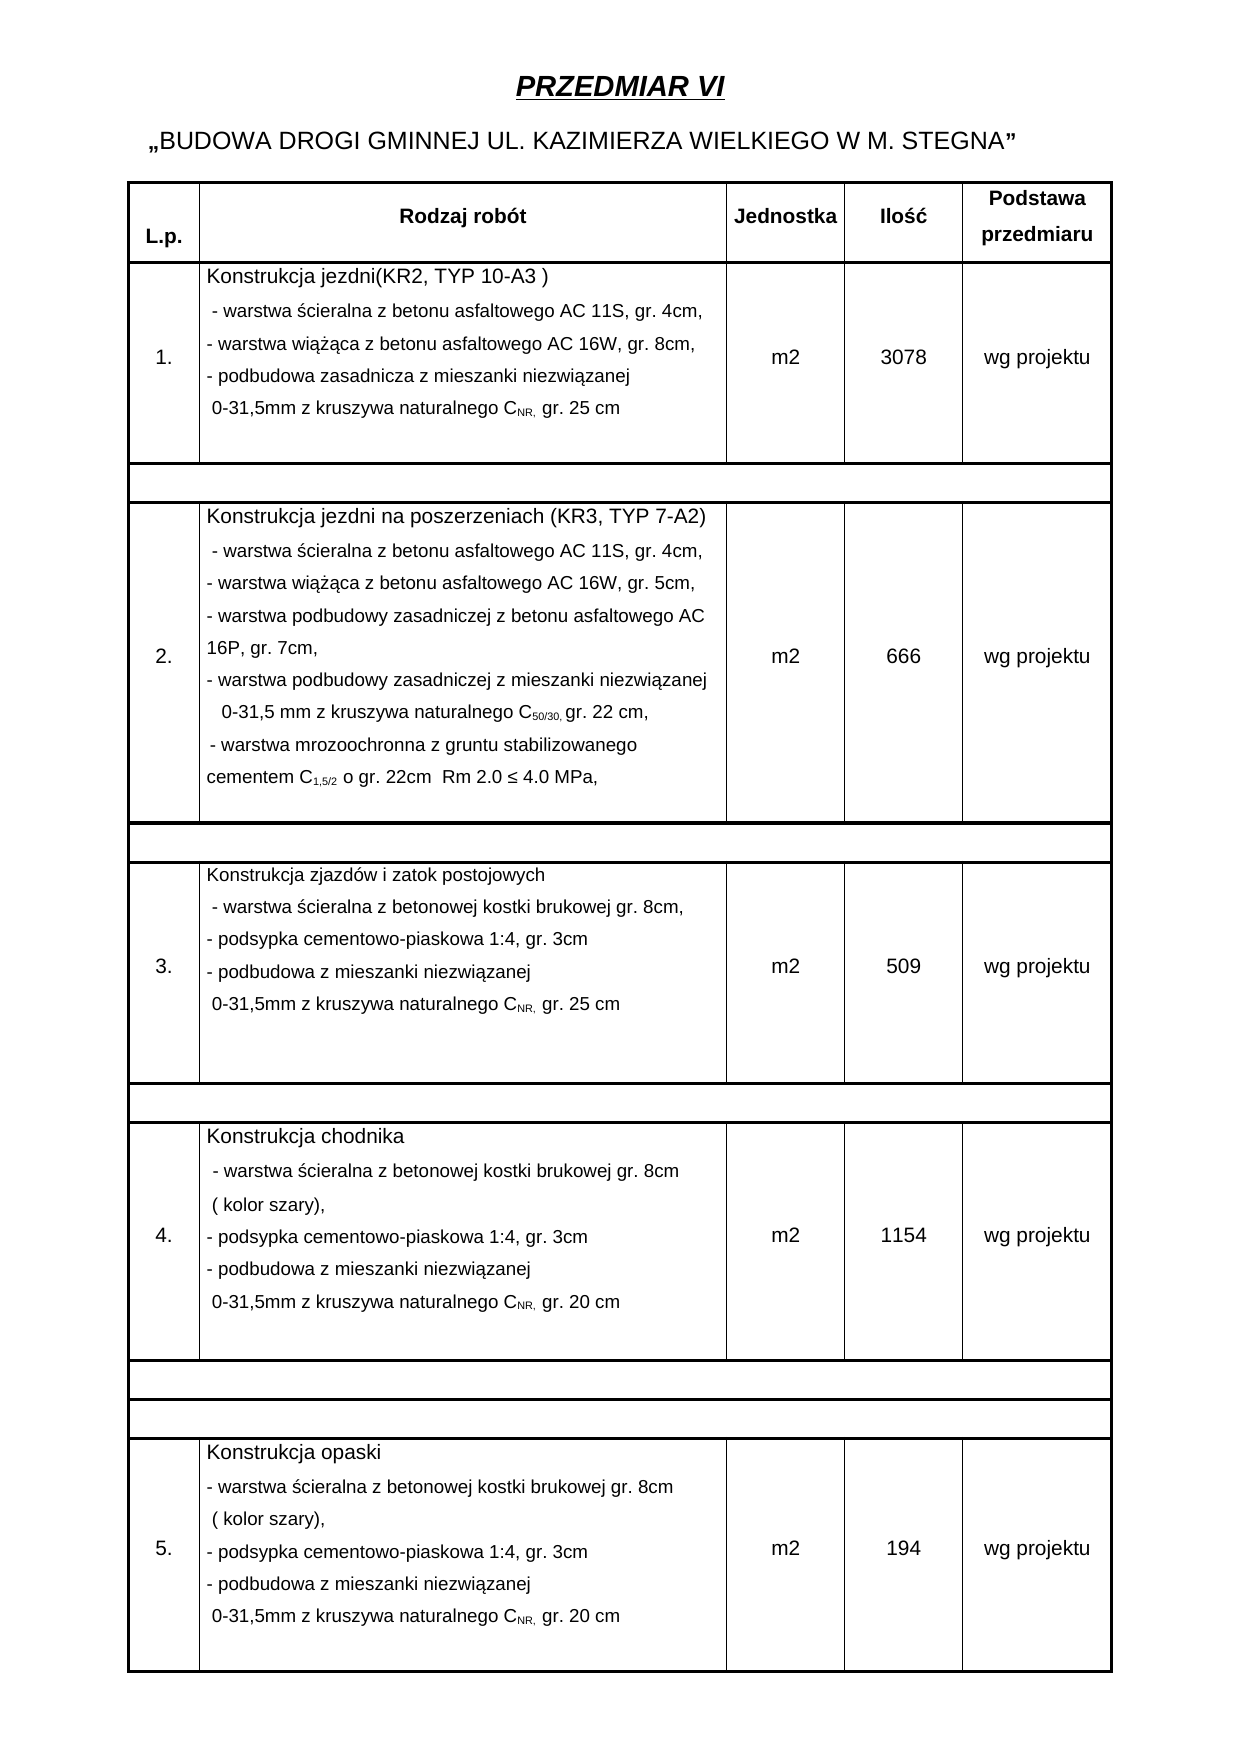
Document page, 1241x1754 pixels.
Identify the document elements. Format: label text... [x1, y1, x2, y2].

table_cell 1. [130, 264, 199, 462]
table_cell 1154 [845, 1124, 962, 1359]
table_cell 4. [130, 1124, 199, 1359]
text „BUDOWA DROGI GMINNEJ UL. KAZIMIERZA WIELKIEGO W M. STEGNA” [148, 126, 1093, 155]
table_cell wg projektu [963, 1124, 1110, 1359]
table_cell wg projektu [963, 264, 1110, 462]
table_cell Konstrukcja jezdni(KR2, TYP 10-A3 ) - warstwa ścieralna z betonu asfaltowego AC 11S, gr. 4cm, - warstwa wiążąca z betonu asfaltowego AC 16W, gr. 8cm, - podbudowa zasadnicza z mieszanki niezwiązanej 0-31,5mm z kruszywa naturalnego CNR, gr. 25 cm [200, 264, 726, 462]
table_cell m2 [727, 1124, 844, 1359]
table_cell [130, 1362, 1110, 1398]
table_header L.p. [130, 184, 199, 261]
table_header Podstawa przedmiaru [963, 184, 1110, 261]
table_cell m2 [727, 864, 844, 1082]
table_cell Konstrukcja chodnika - warstwa ścieralna z betonowej kostki brukowej gr. 8cm ( kolor szary), - podsypka cementowo-piaskowa 1:4, gr. 3cm - podbudowa z mieszanki niezwiązanej 0-31,5mm z kruszywa naturalnego CNR, gr. 20 cm [200, 1124, 726, 1359]
table_cell 509 [845, 864, 962, 1082]
table_cell wg projektu [963, 864, 1110, 1082]
table_cell m2 [727, 504, 844, 821]
subtitle PRZEDMIAR VI [148, 69, 1093, 103]
table_cell 5. [130, 1440, 199, 1669]
table_cell [130, 1085, 1110, 1121]
table_cell 2. [130, 504, 199, 821]
table_cell wg projektu [963, 504, 1110, 821]
table_cell [130, 825, 1110, 861]
table_header Rodzaj robót [200, 184, 726, 261]
table_cell m2 [727, 264, 844, 462]
table_cell 3078 [845, 264, 962, 462]
table_cell Konstrukcja jezdni na poszerzeniach (KR3, TYP 7-A2) - warstwa ścieralna z betonu asfaltowego AC 11S, gr. 4cm, - warstwa wiążąca z betonu asfaltowego AC 16W, gr. 5cm, - warstwa podbudowy zasadniczej z betonu asfaltowego AC 16P, gr. 7cm, - warstwa podbudowy zasadniczej z mieszanki niezwiązanej 0-31,5 mm z kruszywa naturalnego C50/30, gr. 22 cm, - warstwa mrozoochronna z gruntu stabilizowanego cementem C1,5/2 o gr. 22cm Rm 2.0 ≤ 4.0 MPa, [200, 504, 726, 821]
table_cell Konstrukcja zjazdów i zatok postojowych - warstwa ścieralna z betonowej kostki brukowej gr. 8cm, - podsypka cementowo-piaskowa 1:4, gr. 3cm - podbudowa z mieszanki niezwiązanej 0-31,5mm z kruszywa naturalnego CNR, gr. 25 cm [200, 864, 726, 1082]
table_cell 3. [130, 864, 199, 1082]
table_cell m2 [727, 1440, 844, 1669]
table_cell Konstrukcja opaski - warstwa ścieralna z betonowej kostki brukowej gr. 8cm ( kolor szary), - podsypka cementowo-piaskowa 1:4, gr. 3cm - podbudowa z mieszanki niezwiązanej 0-31,5mm z kruszywa naturalnego CNR, gr. 20 cm [200, 1440, 726, 1669]
table_header Ilość [845, 184, 962, 261]
table_header Jednostka [727, 184, 844, 261]
table_cell [130, 1401, 1110, 1437]
table_cell wg projektu [963, 1440, 1110, 1669]
table_cell 666 [845, 504, 962, 821]
table_cell 194 [845, 1440, 962, 1669]
table_cell [130, 465, 1110, 501]
